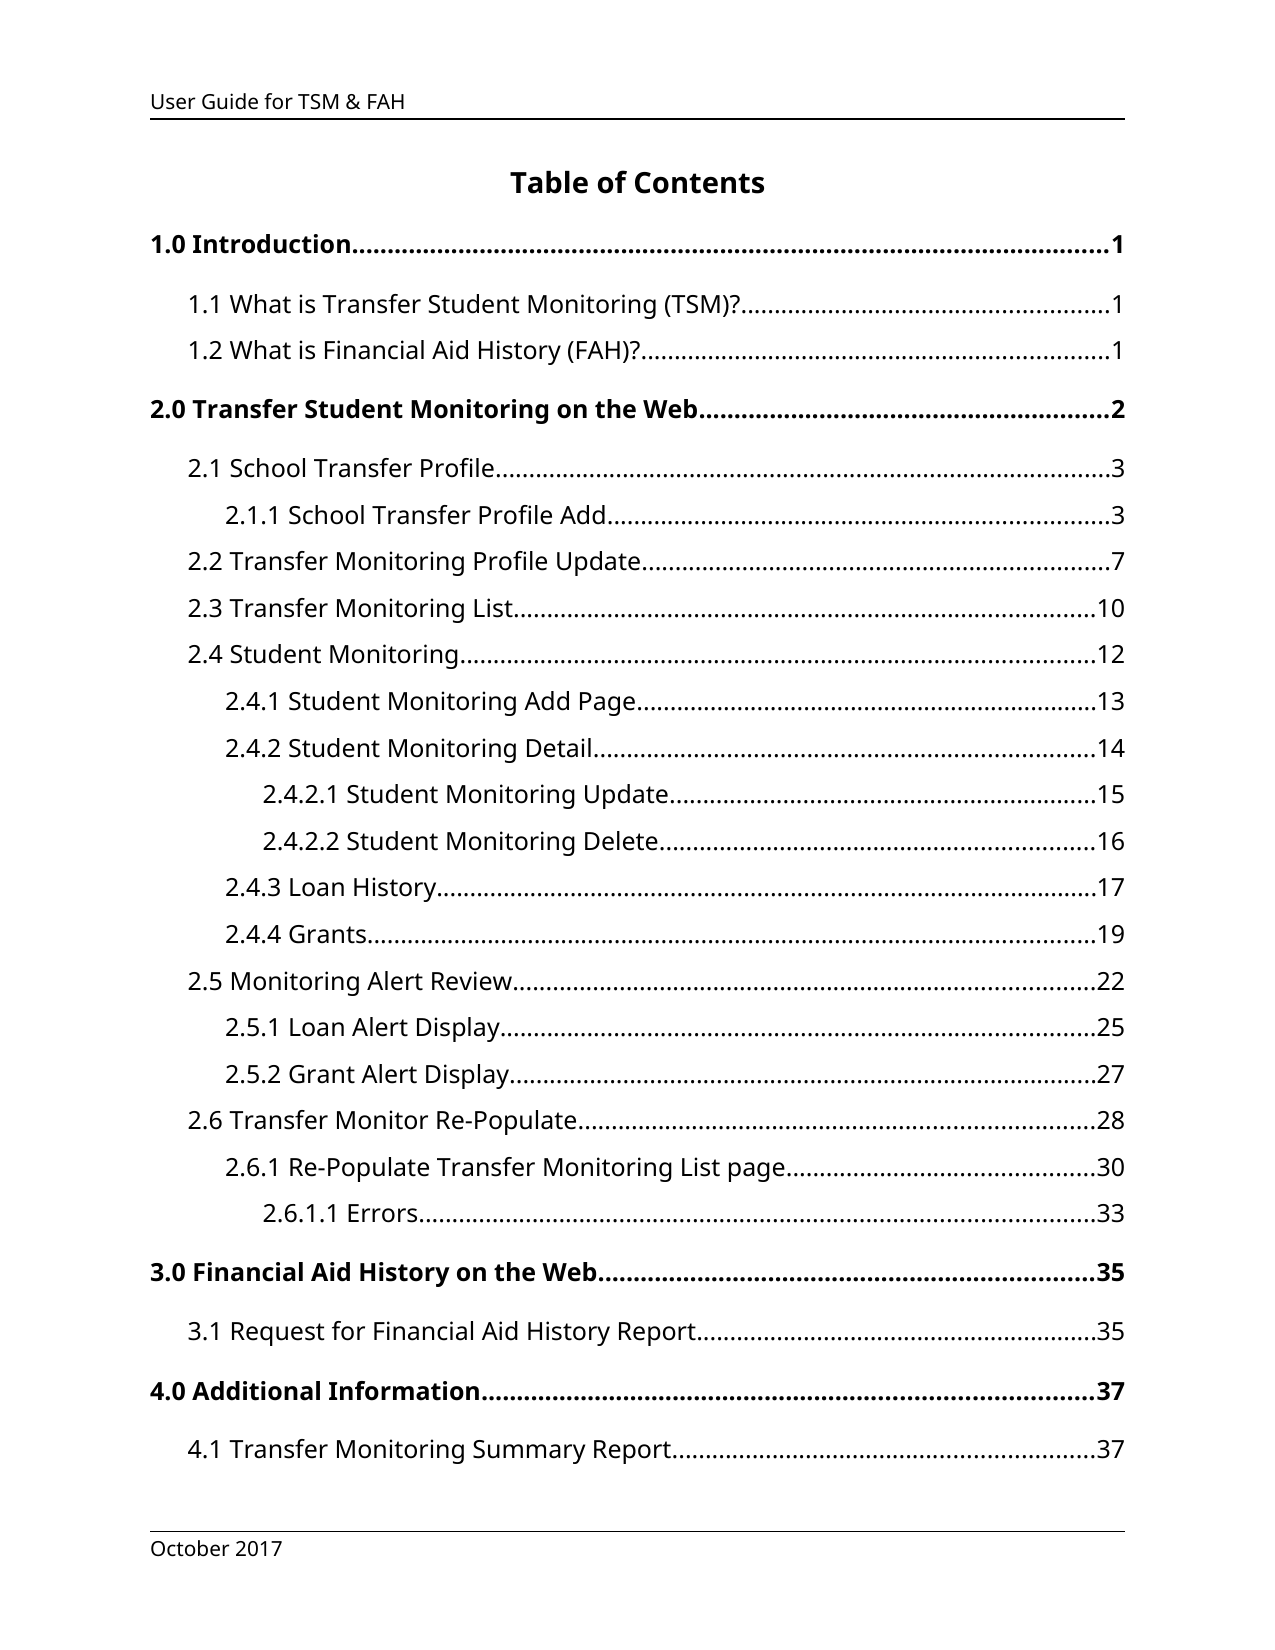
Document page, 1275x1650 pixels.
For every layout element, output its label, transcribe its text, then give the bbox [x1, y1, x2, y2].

text 2.4.4 Grants 19 [225, 917, 1125, 951]
text 1.1 What is Transfer Student Monitoring (TSM)? 1 [187, 286, 1125, 320]
text 2.4.2 Student Monitoring Detail 14 [225, 730, 1125, 764]
text 3.1 Request for Financial Aid History Report 35 [187, 1314, 1125, 1348]
text 2.0 Transfer Student Monitoring on the Web 2 [150, 392, 1125, 426]
text 4.0 Additional Information 37 [150, 1373, 1125, 1407]
text 2.6.1.1 Errors 33 [262, 1196, 1125, 1230]
text 2.2 Transfer Monitoring Profile Update 7 [187, 544, 1125, 578]
text 2.6 Transfer Monitor Re-Populate 28 [187, 1103, 1125, 1137]
text 2.6.1 Re-Populate Transfer Monitoring List page 30 [225, 1149, 1125, 1183]
text 2.1 School Transfer Profile 3 [187, 451, 1125, 485]
text 2.5.1 Loan Alert Display 25 [225, 1010, 1125, 1044]
text 2.4.2.2 Student Monitoring Delete 16 [262, 823, 1125, 857]
text 1.2 What is Financial Aid History (FAH)? 1 [187, 333, 1125, 367]
text 2.5 Monitoring Alert Review 22 [187, 963, 1125, 997]
text 2.4 Student Monitoring 12 [187, 637, 1125, 671]
text 3.0 Financial Aid History on the Web 35 [150, 1255, 1125, 1289]
text 2.1.1 School Transfer Profile Add 3 [225, 497, 1125, 532]
text 2.4.1 Student Monitoring Add Page 13 [225, 684, 1125, 718]
text 4.1 Transfer Monitoring Summary Report 37 [187, 1432, 1125, 1466]
text 2.4.3 Loan History 17 [225, 870, 1125, 904]
text 2.3 Transfer Monitoring List 10 [187, 591, 1125, 625]
text 2.5.2 Grant Alert Display 27 [225, 1056, 1125, 1090]
text Table of Contents [150, 162, 1125, 202]
text 1.0 Introduction 1 [150, 227, 1125, 261]
text 2.4.2.1 Student Monitoring Update 15 [262, 777, 1125, 811]
